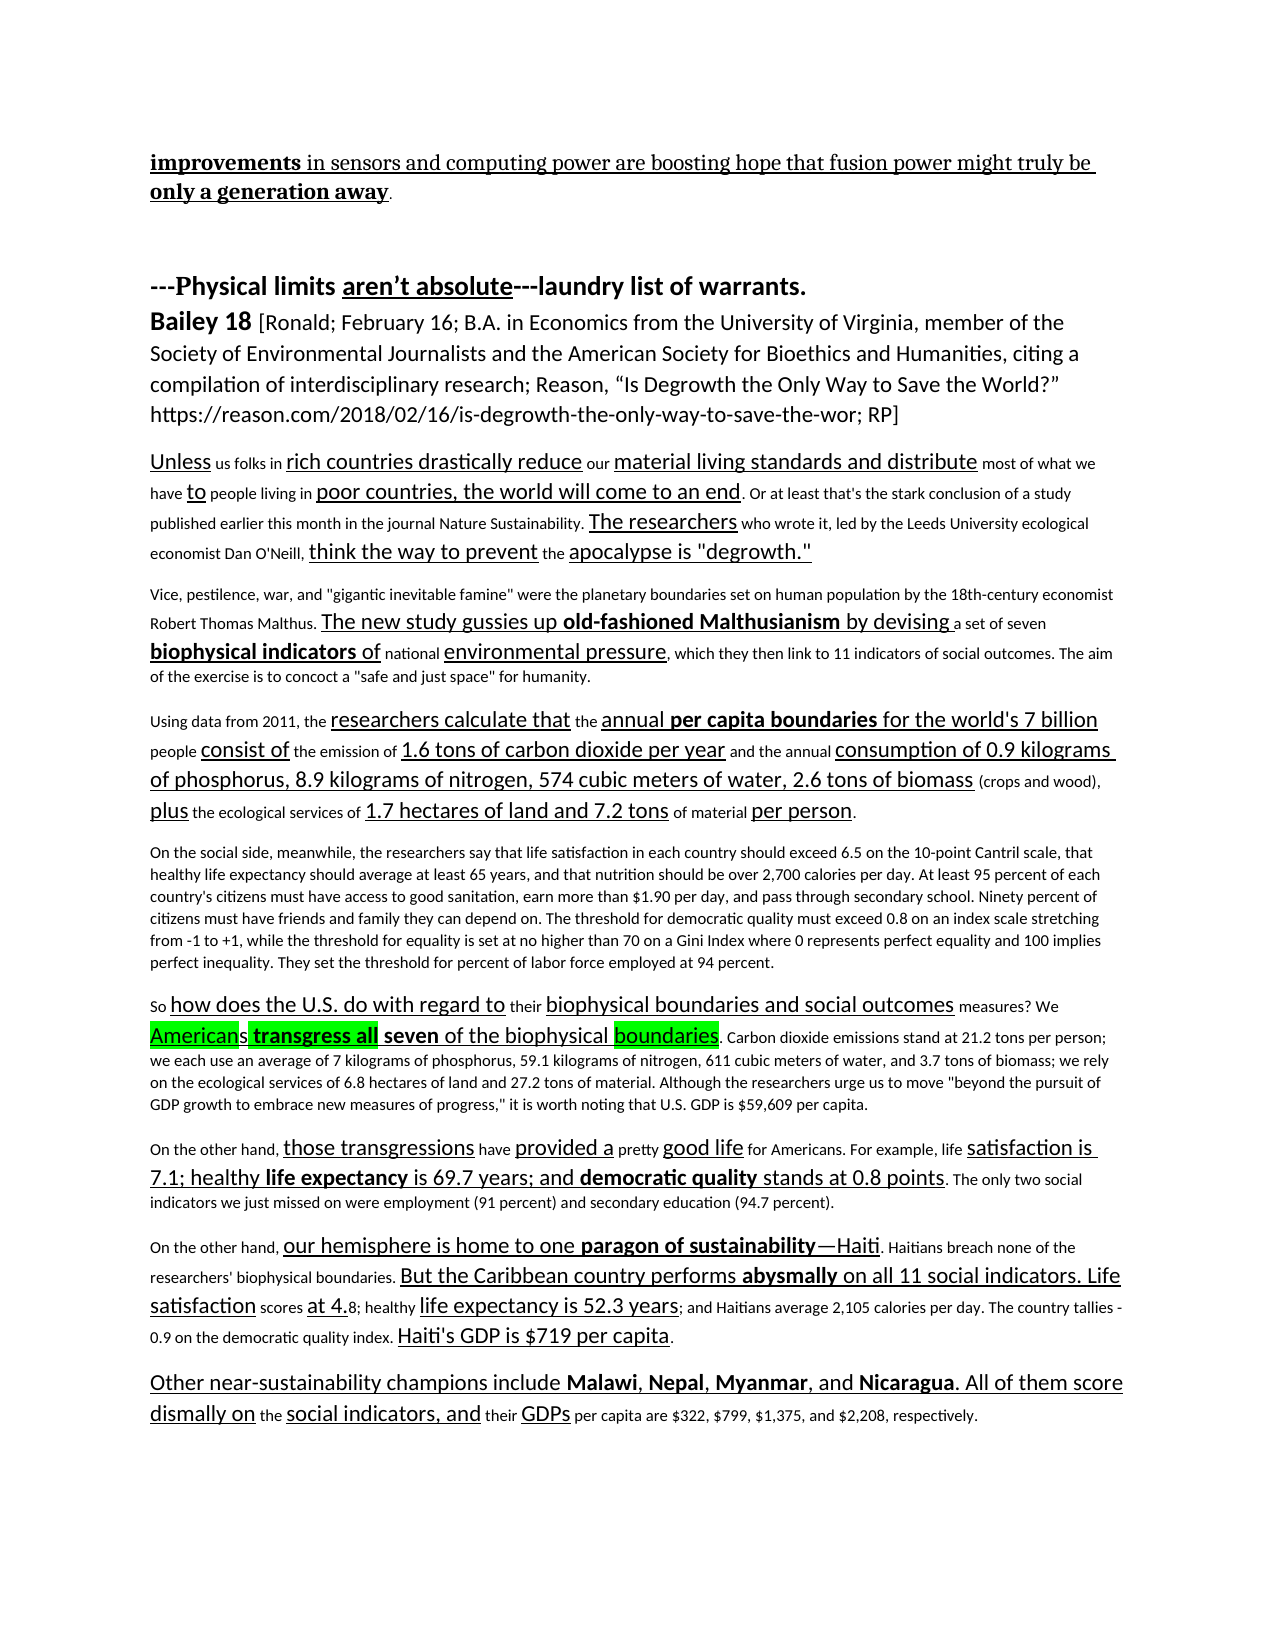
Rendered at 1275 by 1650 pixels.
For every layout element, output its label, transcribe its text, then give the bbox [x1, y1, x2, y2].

text On the social side, meanwhile, the researchers say that life satisfaction in each country should exceed 6.5 on the 10-point Cantril scale, that healthy life expectancy should average at least 65 years, and that nutrition should be over 2,700 calories per day. At least 95 percent of each country's citizens must have access to good sanitation, earn more than $1.90 per day, and pass through secondary school. Ninety percent of citizens must have friends and family they can depend on. The threshold for democratic quality must exceed 0.8 on an index scale stretching from -1 to +1, while the threshold for equality is set at no higher than 70 on a Gini Index where 0 represents perfect equality and 100 implies perfect inequality. They set the threshold for percent of labor force employed at 94 percent. [150, 843, 1125, 972]
text Using data from 2011, the researchers calculate that the annual per capita boundaries for the world's 7 billion people consist of the emission of 1.6 tons of carbon dioxide per year and the annual consumption of 0.9 kilograms of phosphorus, 8.9 kilograms of nitrogen, 574 cubic meters of water, 2.6 tons of biomass (crops and wood), plus the ecological services of 1.7 hectares of land and 7.2 tons of material per person. [150, 705, 1125, 824]
text Unless us folks in rich countries drastically reduce our material living standards and distribute most of what we have to people living in poor countries, the world will come to an end. Or at least that's the stark conclusion of a study published earlier this month in the journal Nature Sustainability. The researchers who wrote it, led by the Leeds University ecological economist Dan O'Neill, think the way to prevent the apocalypse is "degrowth." [150, 447, 1125, 565]
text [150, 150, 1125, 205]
text On the other hand, those transgressions have provided a pretty good life for Americans. For example, life satisfaction is 7.1; healthy life expectancy is 69.7 years; and democratic quality stands at 0.8 points. The only two social indicators we just missed on were employment (91 percent) and secondary education (94.7 percent). [150, 1133, 1125, 1213]
text So how does the U.S. do with regard to their biophysical boundaries and social outcomes measures? We Americans transgress all seven of the biophysical boundaries. Carbon dioxide emissions stand at 21.2 tons per person; we each use an average of 7 kilograms of phosphorus, 59.1 kilograms of nitrogen, 611 cubic meters of water, and 3.7 tons of biomass; we rely on the ecological services of 6.8 hectares of land and 27.2 tons of material. Although the researchers urge us to move "beyond the pursuit of GDP growth to embrace new measures of progress," it is worth noting that U.S. GDP is $59,609 per capita. [150, 991, 1125, 1114]
text Vice, pestilence, war, and "gigantic inevitable famine" were the planetary boundaries set on human population by the 18th-century economist Robert Thomas Malthus. The new study gussies up old-fashioned Malthusianism by devising a set of seven biophysical indicators of national environmental pressure, which they then link to 11 indicators of social outcomes. The aim of the exercise is to concoct a "safe and just space" for humanity. [150, 584, 1125, 687]
text Other near-sustainability champions include Malawi, Nepal, Myanmar, and Nicaragua. All of them score dismally on the social indicators, and their GDPs per capita are $322, $799, $1,375, and $2,208, respectively. [150, 1368, 1125, 1427]
text On the other hand, our hemisphere is home to one paragon of sustainability—Haiti. Haitians breach none of the researchers' biophysical boundaries. But the Caribbean country performs abysmally on all 11 social indicators. Life satisfaction scores at 4.8; healthy life expectancy is 52.3 years; and Haitians average 2,105 calories per day. The country tallies -0.9 on the democratic quality index. Haiti's GDP is $719 per capita. [150, 1231, 1125, 1349]
subtitle ---Physical limits aren’t absolute---laundry list of warrants. [150, 269, 1125, 302]
text Bailey 18 [Ronald; February 16; B.A. in Economics from the University of Virginia, member of the Society of Environmental Journalists and the American Society for Bioethics and Humanities, citing a compilation of interdisciplinary research; Reason, “Is Degrowth the Only Way to Save the World?” https://reason.com/2018/02/16/is-degrowth-the-only-way-to-save-the-wor; RP] [150, 304, 1125, 428]
